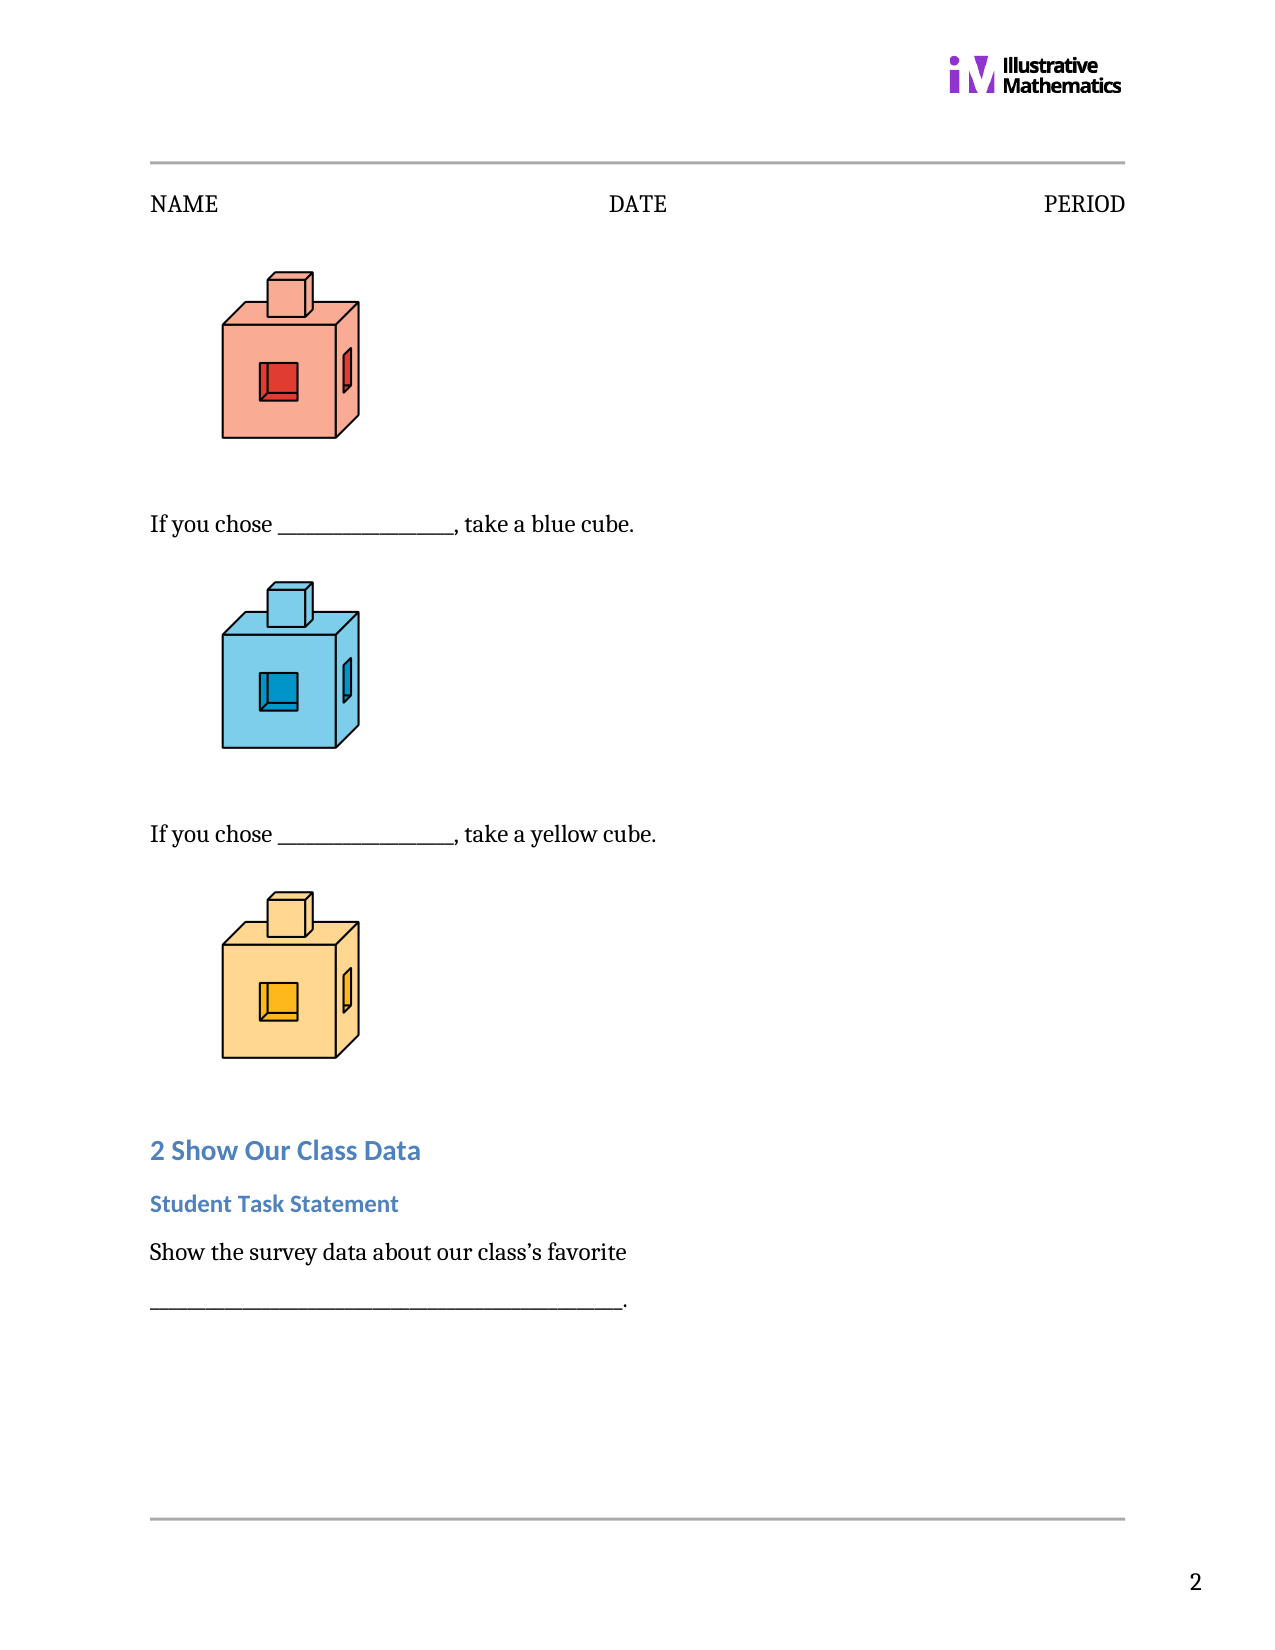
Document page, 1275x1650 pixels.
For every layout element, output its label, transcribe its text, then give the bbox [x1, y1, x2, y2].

text ___________________________________________________. [150, 1285, 1125, 1343]
text If you chose ___________________, take a blue cube. [150, 510, 1125, 539]
picture [168, 247, 413, 492]
text Show the survey data about our class’s favorite [150, 1238, 1125, 1267]
picture [949, 55, 1121, 93]
subtitle Student Task Statement [150, 1188, 1125, 1219]
text If you chose ___________________, take a yellow cube. [150, 820, 1125, 849]
picture [168, 557, 413, 802]
picture [168, 867, 413, 1112]
subtitle 2 Show Our Class Data [150, 1132, 1125, 1168]
